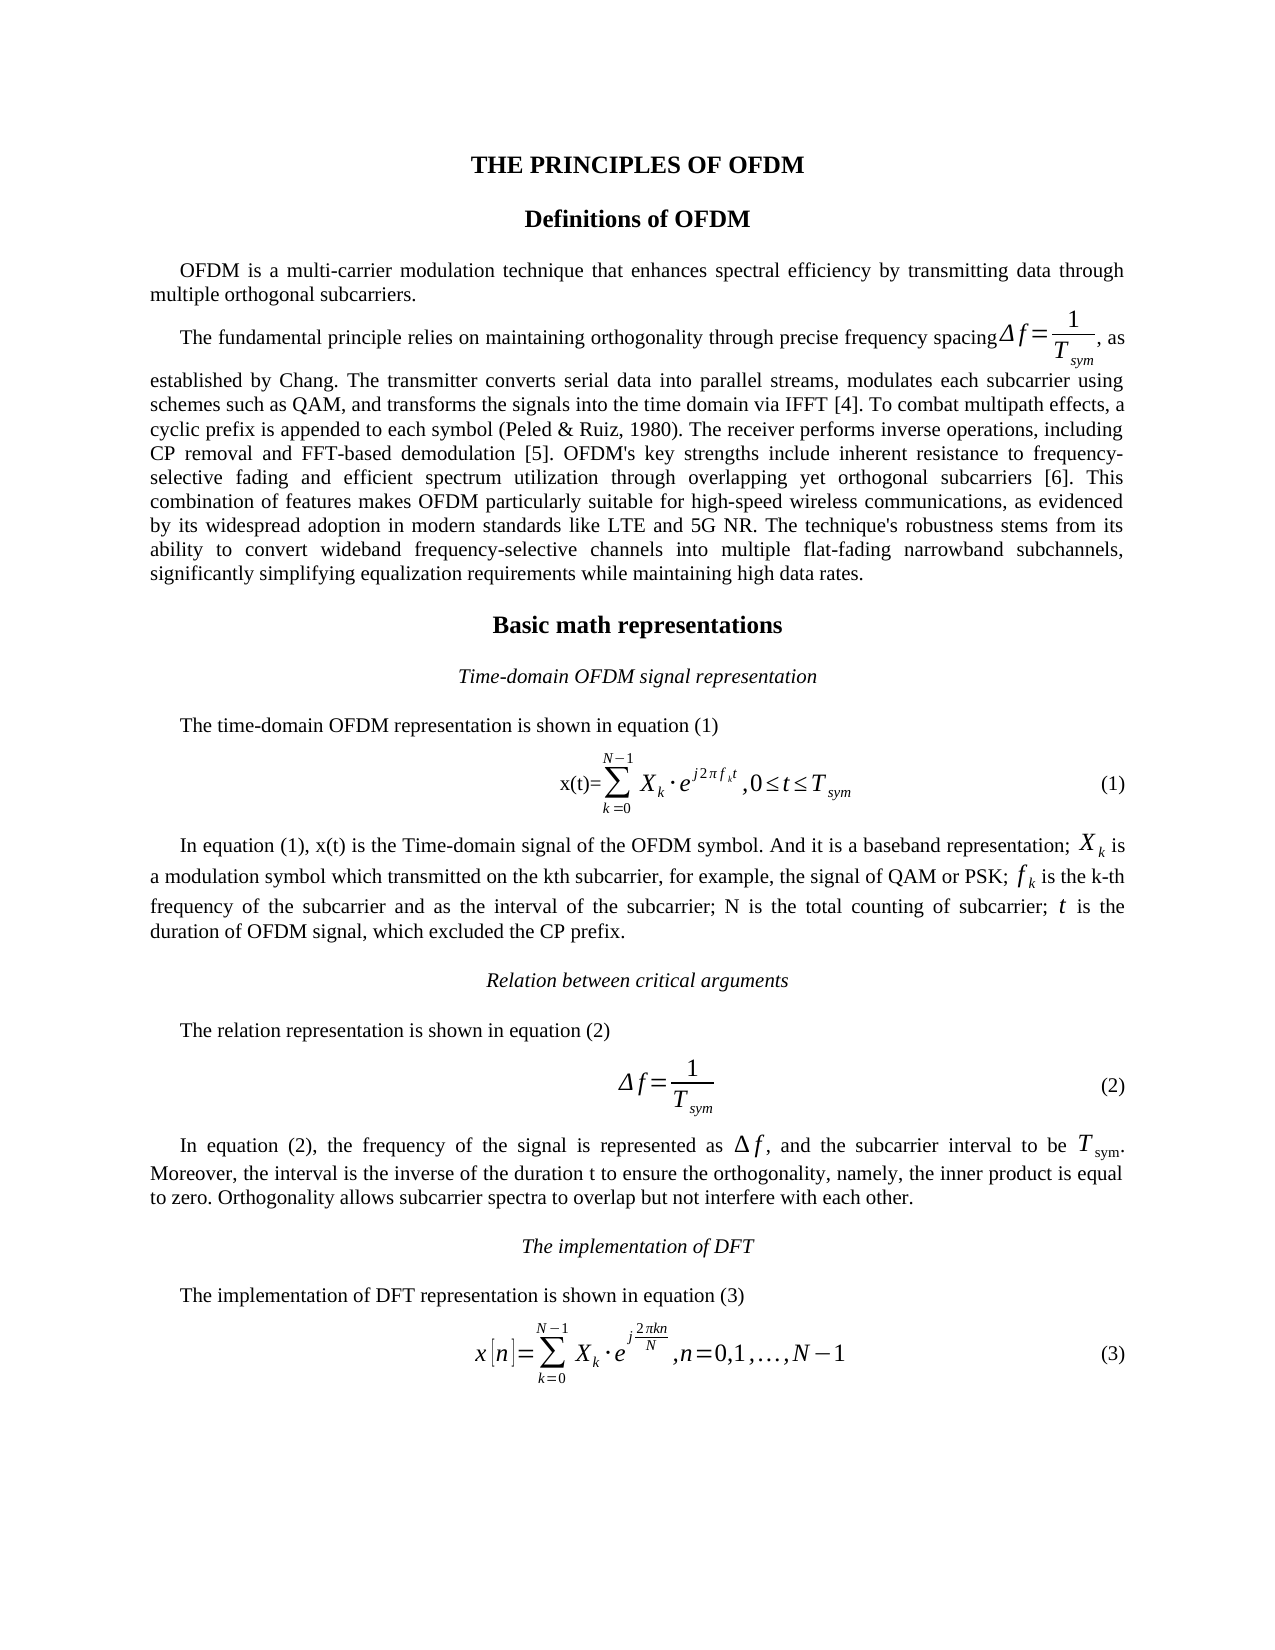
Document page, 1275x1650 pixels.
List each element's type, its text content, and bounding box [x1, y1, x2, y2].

text (2) [150, 1054, 1125, 1117]
text The time-domain OFDM representation is shown in equation (1) [150, 713, 1125, 737]
text In equation (1), x(t) is the Time-domain signal of the OFDM symbol. And it is a baseband representation; is a modulation symbol which transmitted on the kth subcarrier, for example, the signal of QAM or PSK; is the k-th frequency of the subcarrier and as the interval of the subcarrier; N is the total counting of subcarrier; is the duration of OFDM signal, which excluded the CP prefix. [150, 829, 1125, 943]
text The implementation of DFT representation is shown in equation (3) [150, 1283, 1125, 1307]
text OFDM is a multi-carrier modulation technique that enhances spectral efficiency by transmitting data through multiple orthogonal subcarriers. [150, 257, 1125, 306]
text x(t)= (1) [150, 749, 1125, 817]
subtitle The Principles of OFDM [150, 150, 1125, 179]
subtitle The implementation of DFT [150, 1234, 1125, 1258]
subtitle Time-domain OFDM signal representation [150, 664, 1125, 688]
text In equation (2), the frequency of the signal is represented as , and the subcarrier interval to be . Moreover, the interval is the inverse of the duration t to ensure the orthogonality, namely, the inner product is equal to zero. Orthogonality allows subcarrier spectra to overlap but not interfere with each other. [150, 1129, 1125, 1209]
text (3) [150, 1319, 1125, 1387]
subtitle Basic math representations [150, 610, 1125, 639]
text The relation representation is shown in equation (2) [150, 1017, 1125, 1042]
subtitle Definitions of OFDM [150, 204, 1125, 232]
text The fundamental principle relies on maintaining orthogonality through precise frequency spacing, as established by Chang. The transmitter converts serial data into parallel streams, modulates each subcarrier using schemes such as QAM, and transforms the signals into the time domain via IFFT [4]. To combat multipath effects, a cyclic prefix is appended to each symbol (Peled & Ruiz, 1980). The receiver performs inverse operations, including CP removal and FFT-based demodulation [5]. OFDM's key strengths include inherent resistance to frequency-selective fading and efficient spectrum utilization through overlapping yet orthogonal subcarriers [6]. This combination of features makes OFDM particularly suitable for high-speed wireless communications, as evidenced by its widespread adoption in modern standards like LTE and 5G NR. The technique's robustness stems from its ability to convert wideband frequency-selective channels into multiple flat-fading narrowband subchannels, significantly simplifying equalization requirements while maintaining high data rates. [150, 306, 1125, 585]
subtitle Relation between critical arguments [150, 968, 1125, 992]
